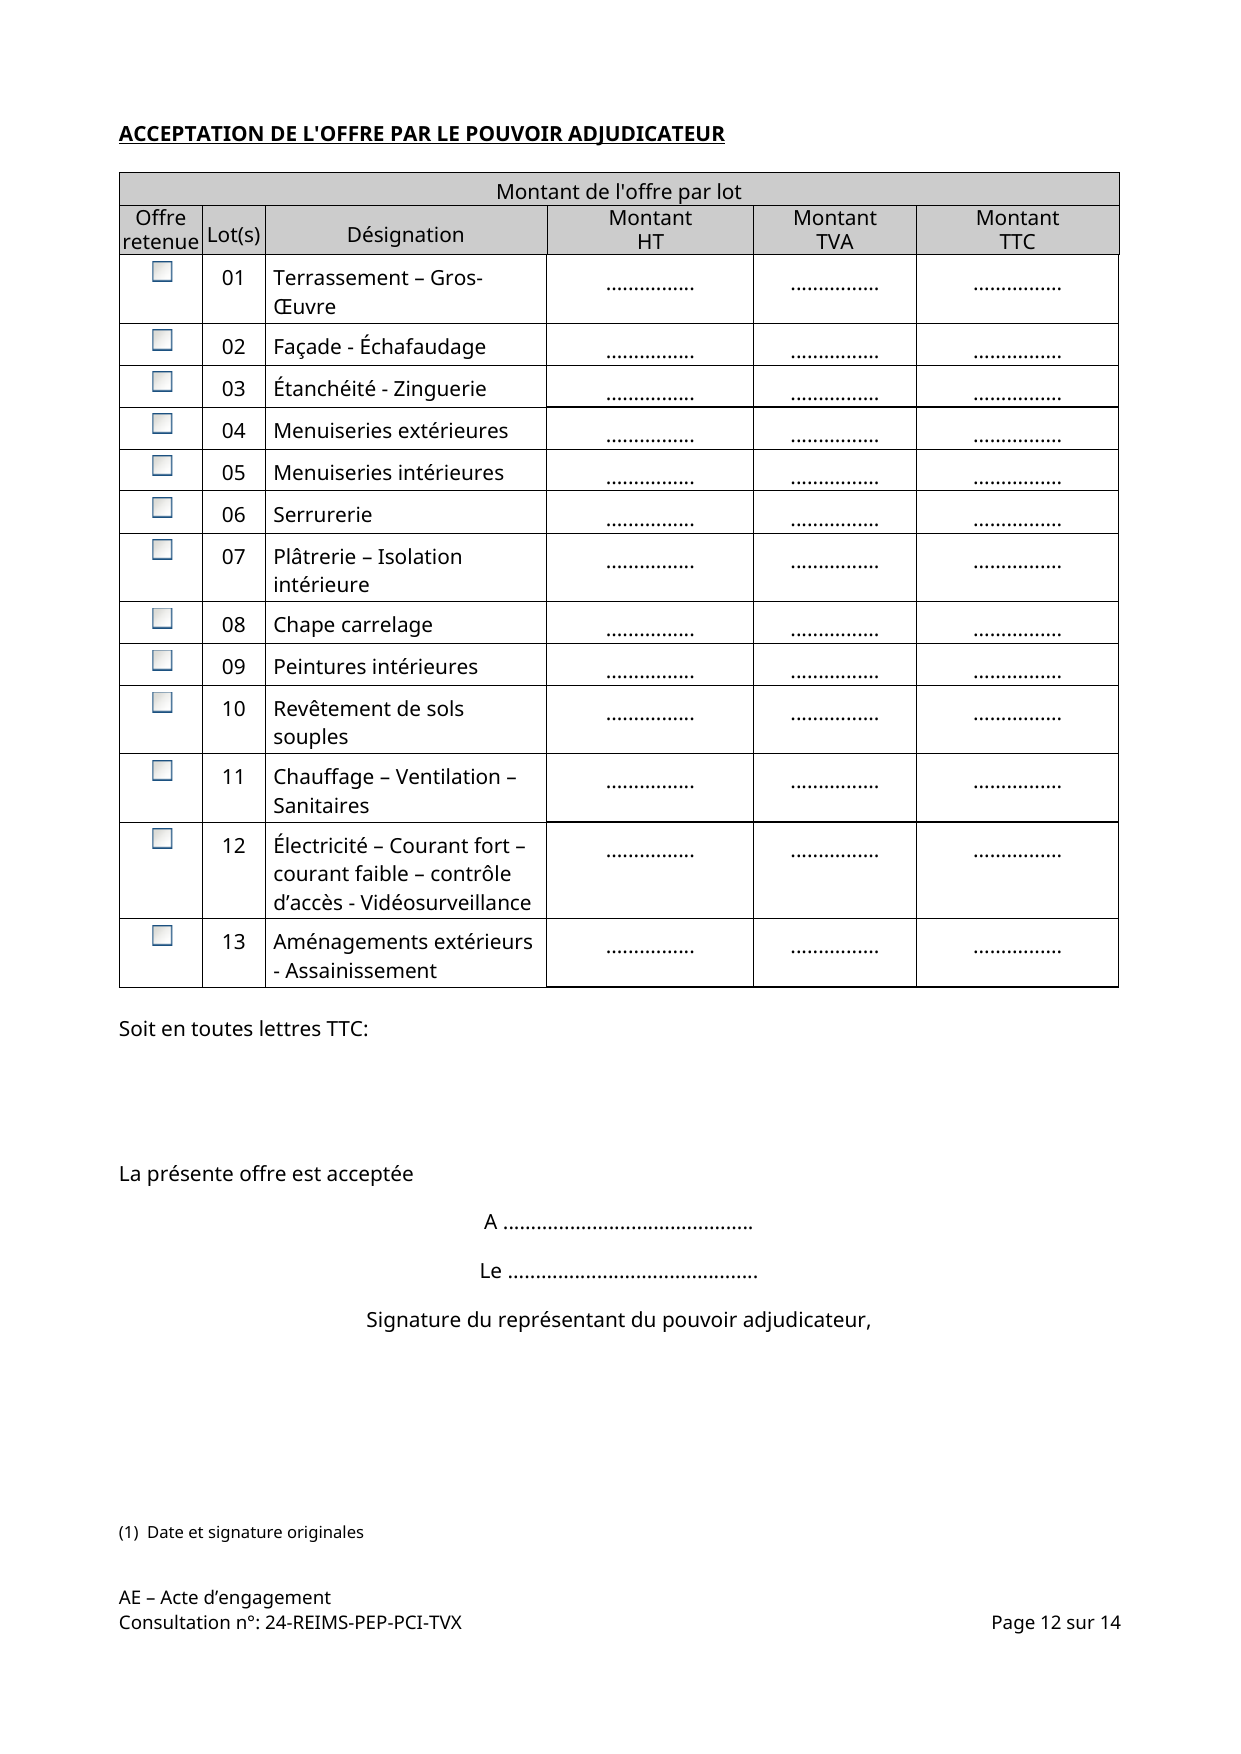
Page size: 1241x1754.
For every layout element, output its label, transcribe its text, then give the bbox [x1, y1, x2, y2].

table_cell [120, 534, 202, 601]
table_cell Électricité – Courant fort – courant faible – contrôle d’accès - Vidéosurveillance [266, 823, 546, 918]
table_cell Serrurerie [266, 491, 546, 532]
table_cell [120, 255, 202, 322]
table_cell Lot(s) [203, 206, 265, 254]
table_cell ................ [917, 602, 1118, 643]
table_cell ................ [917, 754, 1118, 821]
table_cell [120, 602, 202, 643]
table_cell ................ [917, 686, 1118, 753]
table_cell Étanchéité - Zinguerie [266, 366, 546, 406]
picture [152, 650, 173, 671]
table_header Montant de l'offre par lot [120, 173, 1119, 205]
table_cell 04 [203, 408, 265, 448]
table_cell ................ [754, 450, 916, 490]
picture [152, 261, 173, 282]
table_cell ................ [917, 408, 1118, 448]
table_cell 03 [203, 366, 265, 406]
table_cell 07 [203, 534, 265, 601]
picture [152, 692, 173, 713]
table_cell ................ [547, 408, 753, 448]
table_cell ................ [917, 366, 1118, 406]
table_cell 11 [203, 754, 265, 821]
table_cell [120, 644, 202, 685]
table_cell ................ [754, 255, 916, 322]
table_cell ................ [547, 324, 753, 364]
table_cell ................ [547, 823, 753, 918]
table_cell Plâtrerie – Isolation intérieure [266, 534, 546, 601]
picture [152, 760, 173, 781]
text Signature du représentant du pouvoir adjudicateur, [119, 1308, 1119, 1332]
table_cell ................ [917, 324, 1118, 364]
table_cell ................ [547, 255, 753, 322]
table_cell [120, 366, 202, 406]
table_cell ................ [754, 602, 916, 643]
table_cell ................ [754, 644, 916, 685]
table_cell 08 [203, 602, 265, 643]
text Soit en toutes lettres TTC: [119, 1016, 1121, 1041]
table_cell Montant TTC [917, 206, 1119, 254]
picture [152, 608, 173, 629]
table_cell ................ [547, 686, 753, 753]
picture [152, 413, 173, 434]
table_cell [120, 408, 202, 448]
table_cell ................ [754, 534, 916, 601]
table_cell ................ [917, 919, 1118, 986]
table_cell Désignation [266, 206, 547, 254]
table_cell ................ [547, 534, 753, 601]
table_cell Revêtement de sols souples [266, 686, 546, 753]
picture [152, 329, 173, 351]
picture [152, 371, 173, 392]
table_cell ................ [547, 602, 753, 643]
table_cell ................ [754, 754, 916, 821]
table_cell ................ [547, 491, 753, 532]
text Le ............................................. [119, 1259, 1119, 1283]
table_cell Terrassement – Gros-Œuvre [266, 255, 546, 322]
table_cell ................ [547, 366, 753, 406]
table_cell ................ [547, 919, 753, 986]
table_cell Montant HT [548, 206, 753, 254]
table_cell ................ [547, 754, 753, 821]
table_cell Chauffage – Ventilation – Sanitaires [266, 754, 546, 821]
picture [152, 455, 173, 476]
table_cell ................ [547, 644, 753, 685]
table_cell ................ [917, 823, 1118, 918]
table_cell ................ [754, 823, 916, 918]
table_cell 05 [203, 450, 265, 490]
table_cell [120, 754, 202, 821]
table_cell ................ [754, 686, 916, 753]
table_cell 06 [203, 491, 265, 532]
table_cell Façade - Échafaudage [266, 324, 546, 364]
table_cell Offre retenue [120, 206, 202, 254]
text ACCEPTATION DE L'OFFRE PAR LE POUVOIR ADJUDICATEUR [119, 119, 1121, 147]
table_cell ................ [754, 919, 916, 986]
table_cell [120, 324, 202, 364]
table_cell ................ [917, 450, 1118, 490]
table_cell 13 [203, 919, 265, 986]
table_cell ................ [754, 324, 916, 364]
table_cell [120, 686, 202, 753]
table_cell ................ [754, 366, 916, 406]
table_cell ................ [754, 408, 916, 448]
table_cell [120, 450, 202, 490]
table_cell ................ [917, 491, 1118, 532]
table_cell Menuiseries extérieures [266, 408, 546, 448]
table_cell [120, 491, 202, 532]
picture [152, 497, 173, 518]
table_cell ................ [917, 534, 1118, 601]
table_cell 01 [203, 255, 265, 322]
table_cell [120, 919, 202, 986]
text La présente offre est acceptée [119, 1162, 1121, 1186]
table_cell 12 [203, 823, 265, 918]
table_cell ................ [917, 644, 1118, 685]
table_cell 09 [203, 644, 265, 685]
picture [152, 828, 173, 849]
table_cell 02 [203, 324, 265, 364]
table_cell Menuiseries intérieures [266, 450, 546, 490]
table_cell [120, 823, 202, 918]
table_cell ................ [917, 255, 1118, 322]
text A ............................................. [119, 1210, 1119, 1234]
picture [152, 925, 173, 946]
table_cell Montant TVA [754, 206, 916, 254]
table_cell Aménagements extérieurs - Assainissement [266, 919, 546, 986]
table_cell ................ [754, 491, 916, 532]
table_cell Peintures intérieures [266, 644, 546, 685]
table_cell Chape carrelage [266, 602, 546, 643]
table_cell 10 [203, 686, 265, 753]
picture [152, 539, 173, 560]
table_cell ................ [547, 450, 753, 490]
